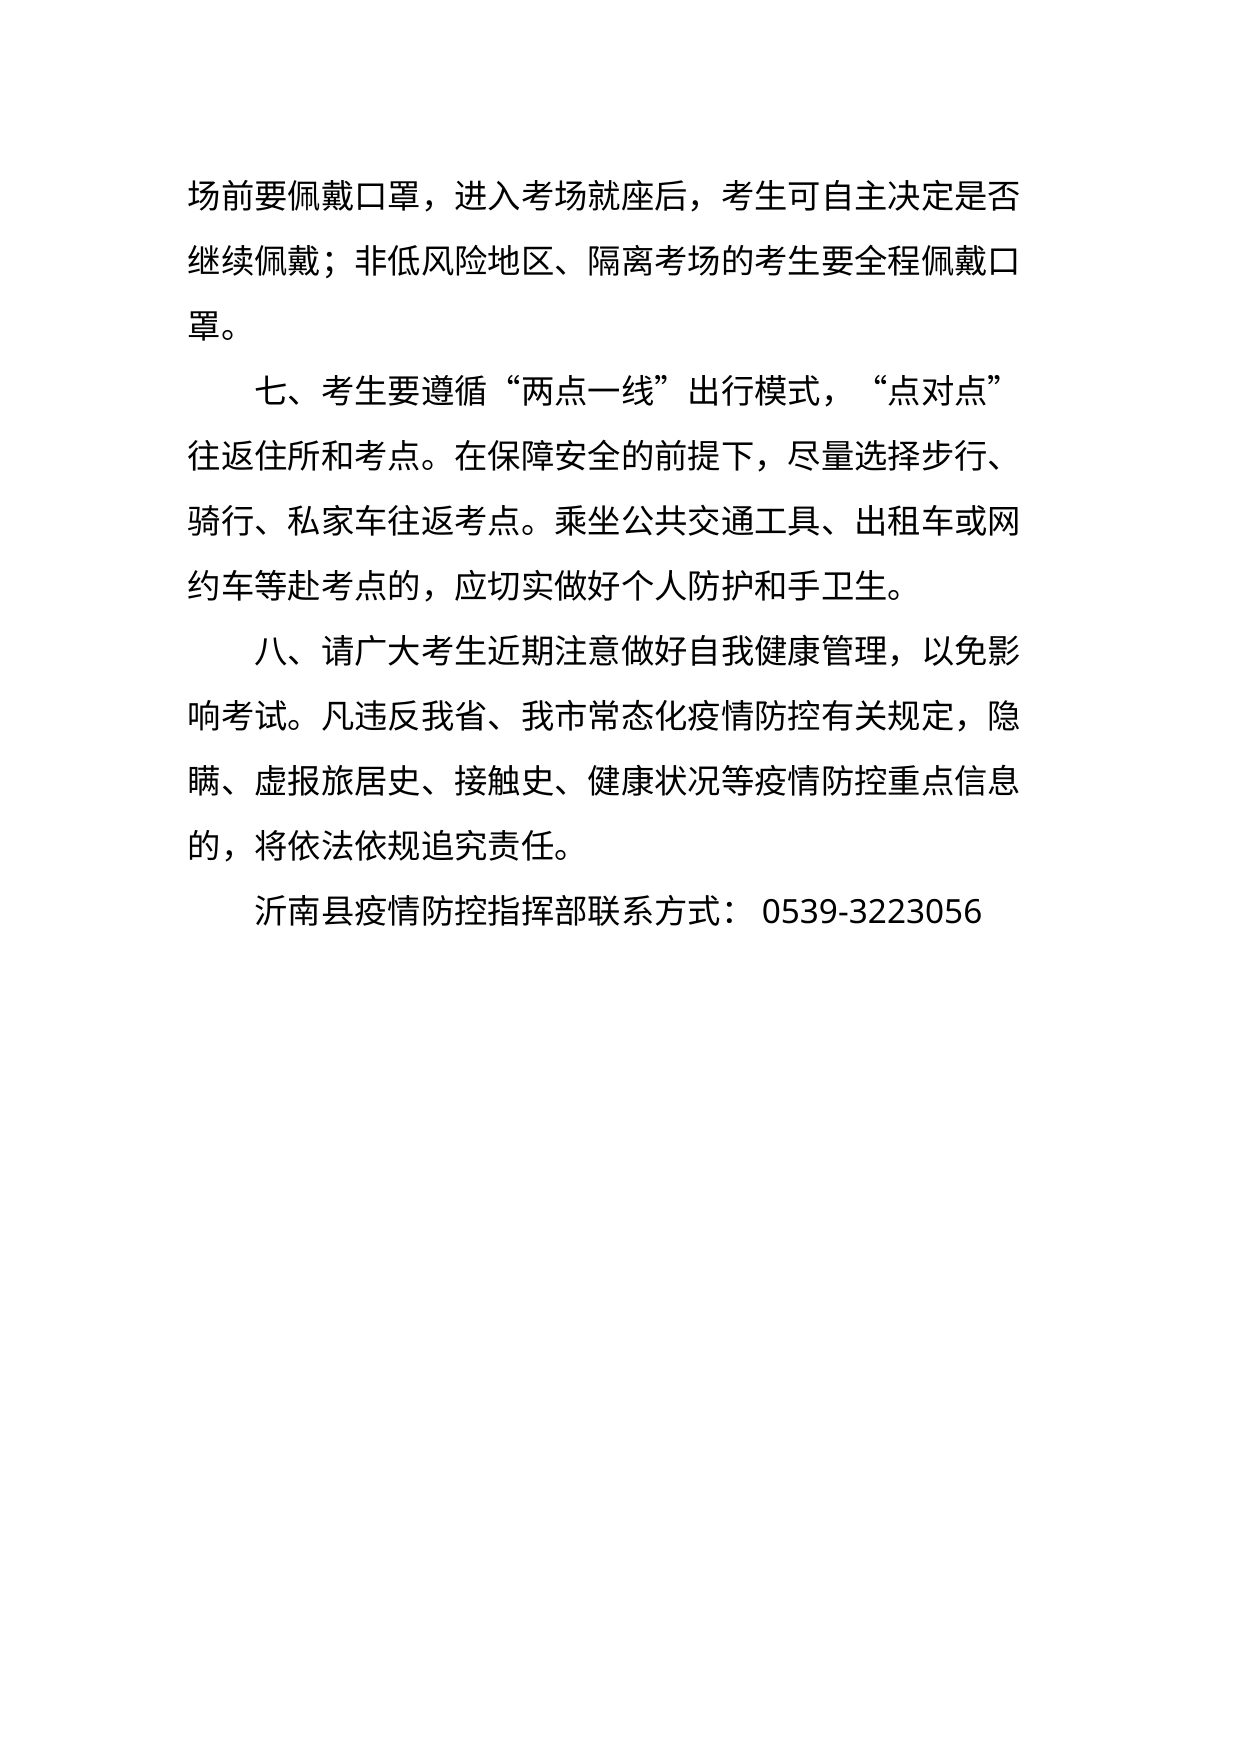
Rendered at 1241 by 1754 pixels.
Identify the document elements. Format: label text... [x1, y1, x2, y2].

text 沂南县疫情防控指挥部联系方式： 0539-3223056 [187, 877, 1053, 942]
text 七、考生要遵循“两点一线”出行模式，“点对点”往返住所和考点。在保障安全的前提下，尽量选择步行、骑行、私家车往返考点。乘坐公共交通工具、出租车或网约车等赴考点的，应切实做好个人防护和手卫生。 [187, 357, 1053, 617]
text 八、请广大考生近期注意做好自我健康管理，以免影响考试。凡违反我省、我市常态化疫情防控有关规定，隐瞒、虚报旅居史、接触史、健康状况等疫情防控重点信息的，将依法依规追究责任。 [187, 617, 1053, 877]
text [187, 162, 1053, 357]
